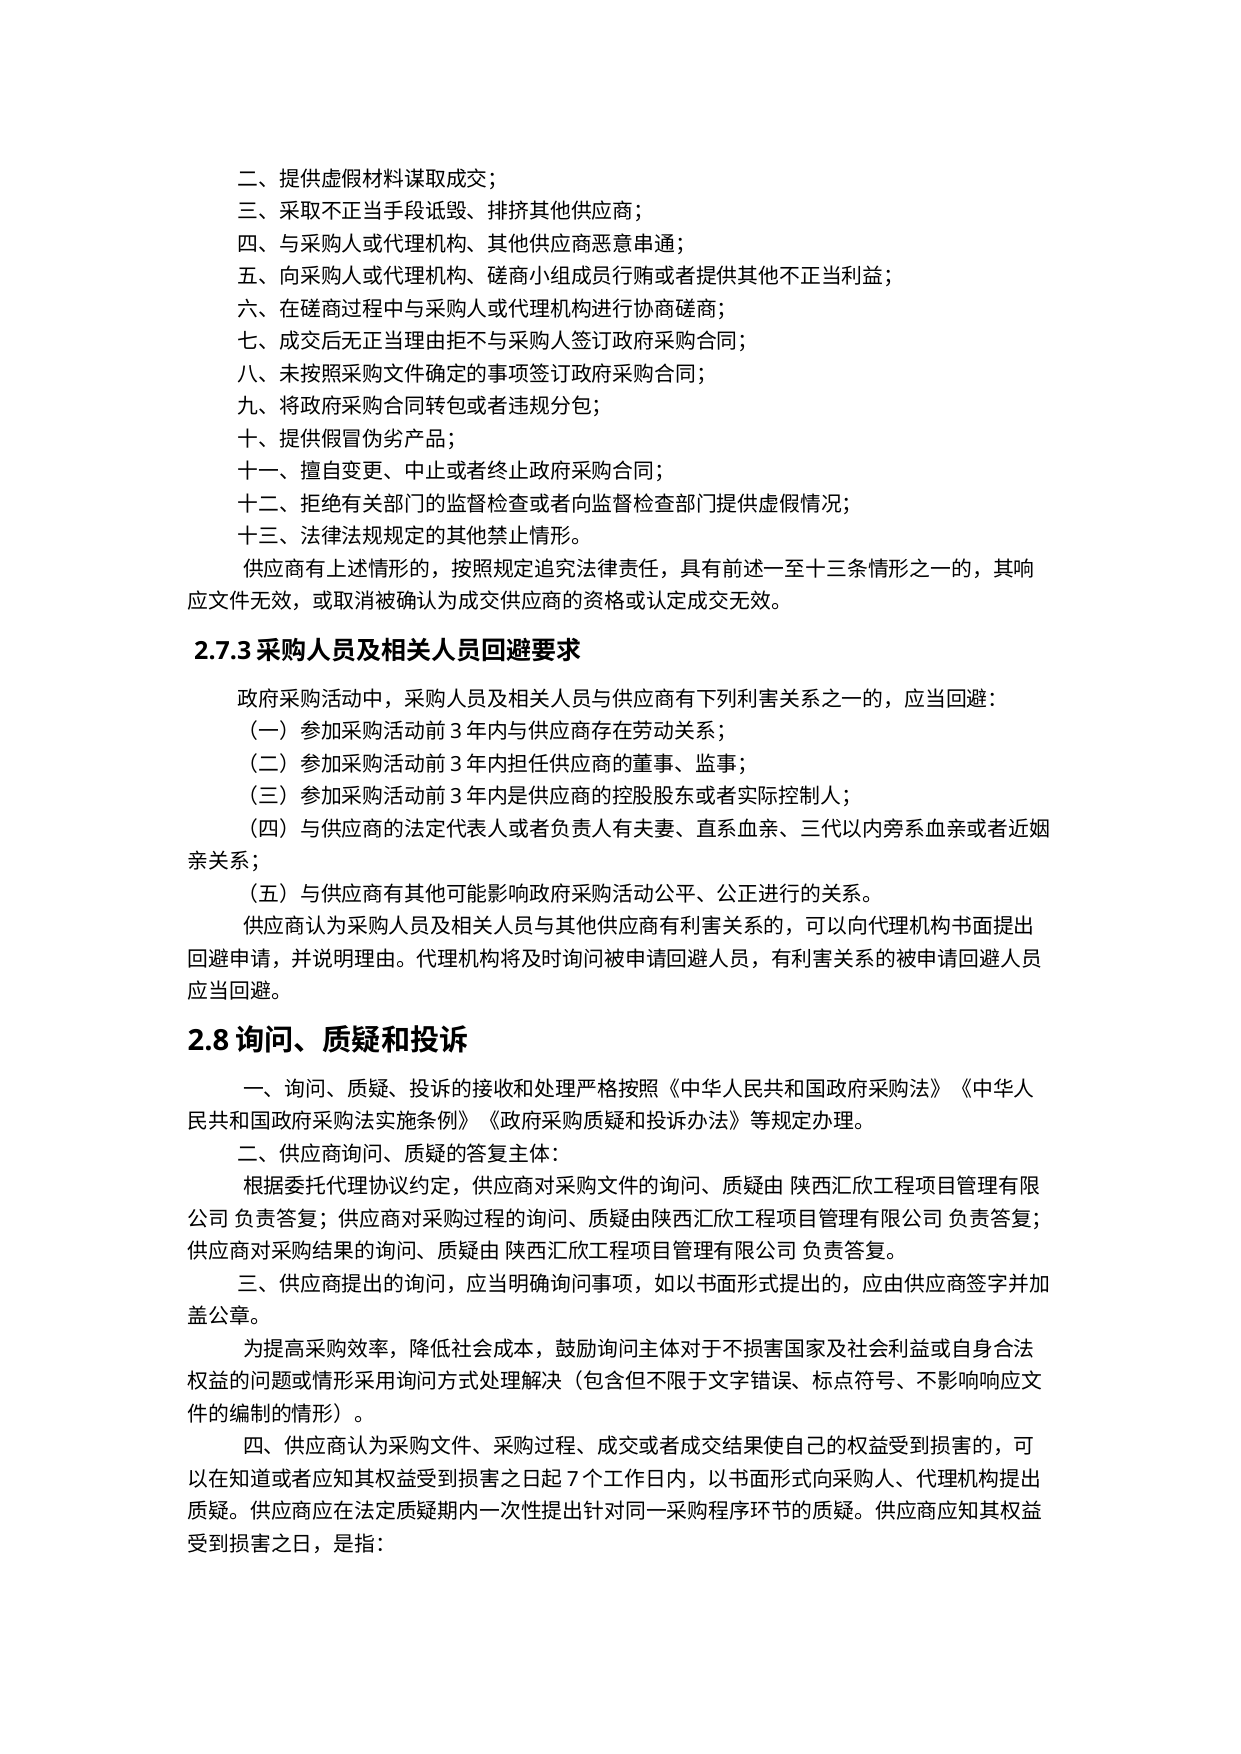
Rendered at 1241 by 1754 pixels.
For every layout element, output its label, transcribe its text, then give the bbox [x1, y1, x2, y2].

text 一、询问、质疑、投诉的接收和处理严格按照《中华人民共和国政府采购法》《中华人民共和国政府采购法实施条例》《政府采购质疑和投诉办法》等规定办理。 [187, 1072, 1053, 1137]
text 供应商有上述情形的，按照规定追究法律责任，具有前述一至十三条情形之一的，其响应文件无效，或取消被确认为成交供应商的资格或认定成交无效。 [187, 552, 1053, 617]
text （五）与供应商有其他可能影响政府采购活动公平、公正进行的关系。 [187, 877, 1053, 909]
text 七、成交后无正当理由拒不与采购人签订政府采购合同； [187, 324, 1053, 357]
text 2.7.3采购人员及相关人员回避要求 [187, 617, 1053, 682]
text 十二、拒绝有关部门的监督检查或者向监督检查部门提供虚假情况； [187, 487, 1053, 519]
text 三、采取不正当手段诋毁、排挤其他供应商； [187, 194, 1053, 227]
text （二）参加采购活动前3年内担任供应商的董事、监事； [187, 747, 1053, 779]
text 政府采购活动中，采购人员及相关人员与供应商有下列利害关系之一的，应当回避： [187, 682, 1053, 714]
text 二、供应商询问、质疑的答复主体： [187, 1137, 1053, 1169]
text 九、将政府采购合同转包或者违规分包； [187, 389, 1053, 422]
text 十三、法律法规规定的其他禁止情形。 [187, 519, 1053, 552]
text 为提高采购效率，降低社会成本，鼓励询问主体对于不损害国家及社会利益或自身合法权益的问题或情形采用询问方式处理解决（包含但不限于文字错误、标点符号、不影响响应文件的编制的情形）。 [187, 1332, 1053, 1429]
text 十、提供假冒伪劣产品； [187, 422, 1053, 454]
text 2.8询问、质疑和投诉 [187, 1007, 1053, 1072]
text 八、未按照采购文件确定的事项签订政府采购合同； [187, 357, 1053, 389]
text （三）参加采购活动前3年内是供应商的控股股东或者实际控制人； [187, 779, 1053, 812]
text 根据委托代理协议约定，供应商对采购文件的询问、质疑由 陕西汇欣工程项目管理有限公司 负责答复；供应商对采购过程的询问、质疑由陕西汇欣工程项目管理有限公司 负责答复；供应商对采购结果的询问、质疑由 陕西汇欣工程项目管理有限公司 负责答复。 [187, 1169, 1053, 1267]
text 供应商认为采购人员及相关人员与其他供应商有利害关系的，可以向代理机构书面提出回避申请，并说明理由。代理机构将及时询问被申请回避人员，有利害关系的被申请回避人员应当回避。 [187, 909, 1053, 1007]
text 四、与采购人或代理机构、其他供应商恶意串通； [187, 227, 1053, 259]
text 三、供应商提出的询问，应当明确询问事项，如以书面形式提出的，应由供应商签字并加盖公章。 [187, 1267, 1053, 1332]
text 四、供应商认为采购文件、采购过程、成交或者成交结果使自己的权益受到损害的，可以在知道或者应知其权益受到损害之日起7个工作日内，以书面形式向采购人、代理机构提出质疑。供应商应在法定质疑期内一次性提出针对同一采购程序环节的质疑。供应商应知其权益受到损害之日，是指： [187, 1429, 1053, 1559]
text 十一、擅自变更、中止或者终止政府采购合同； [187, 454, 1053, 487]
text 五、向采购人或代理机构、磋商小组成员行贿或者提供其他不正当利益； [187, 259, 1053, 292]
text 六、在磋商过程中与采购人或代理机构进行协商磋商； [187, 292, 1053, 324]
text （一）参加采购活动前3年内与供应商存在劳动关系； [187, 714, 1053, 747]
text （四）与供应商的法定代表人或者负责人有夫妻、直系血亲、三代以内旁系血亲或者近姻亲关系； [187, 812, 1053, 877]
text 二、提供虚假材料谋取成交； [187, 162, 1053, 194]
